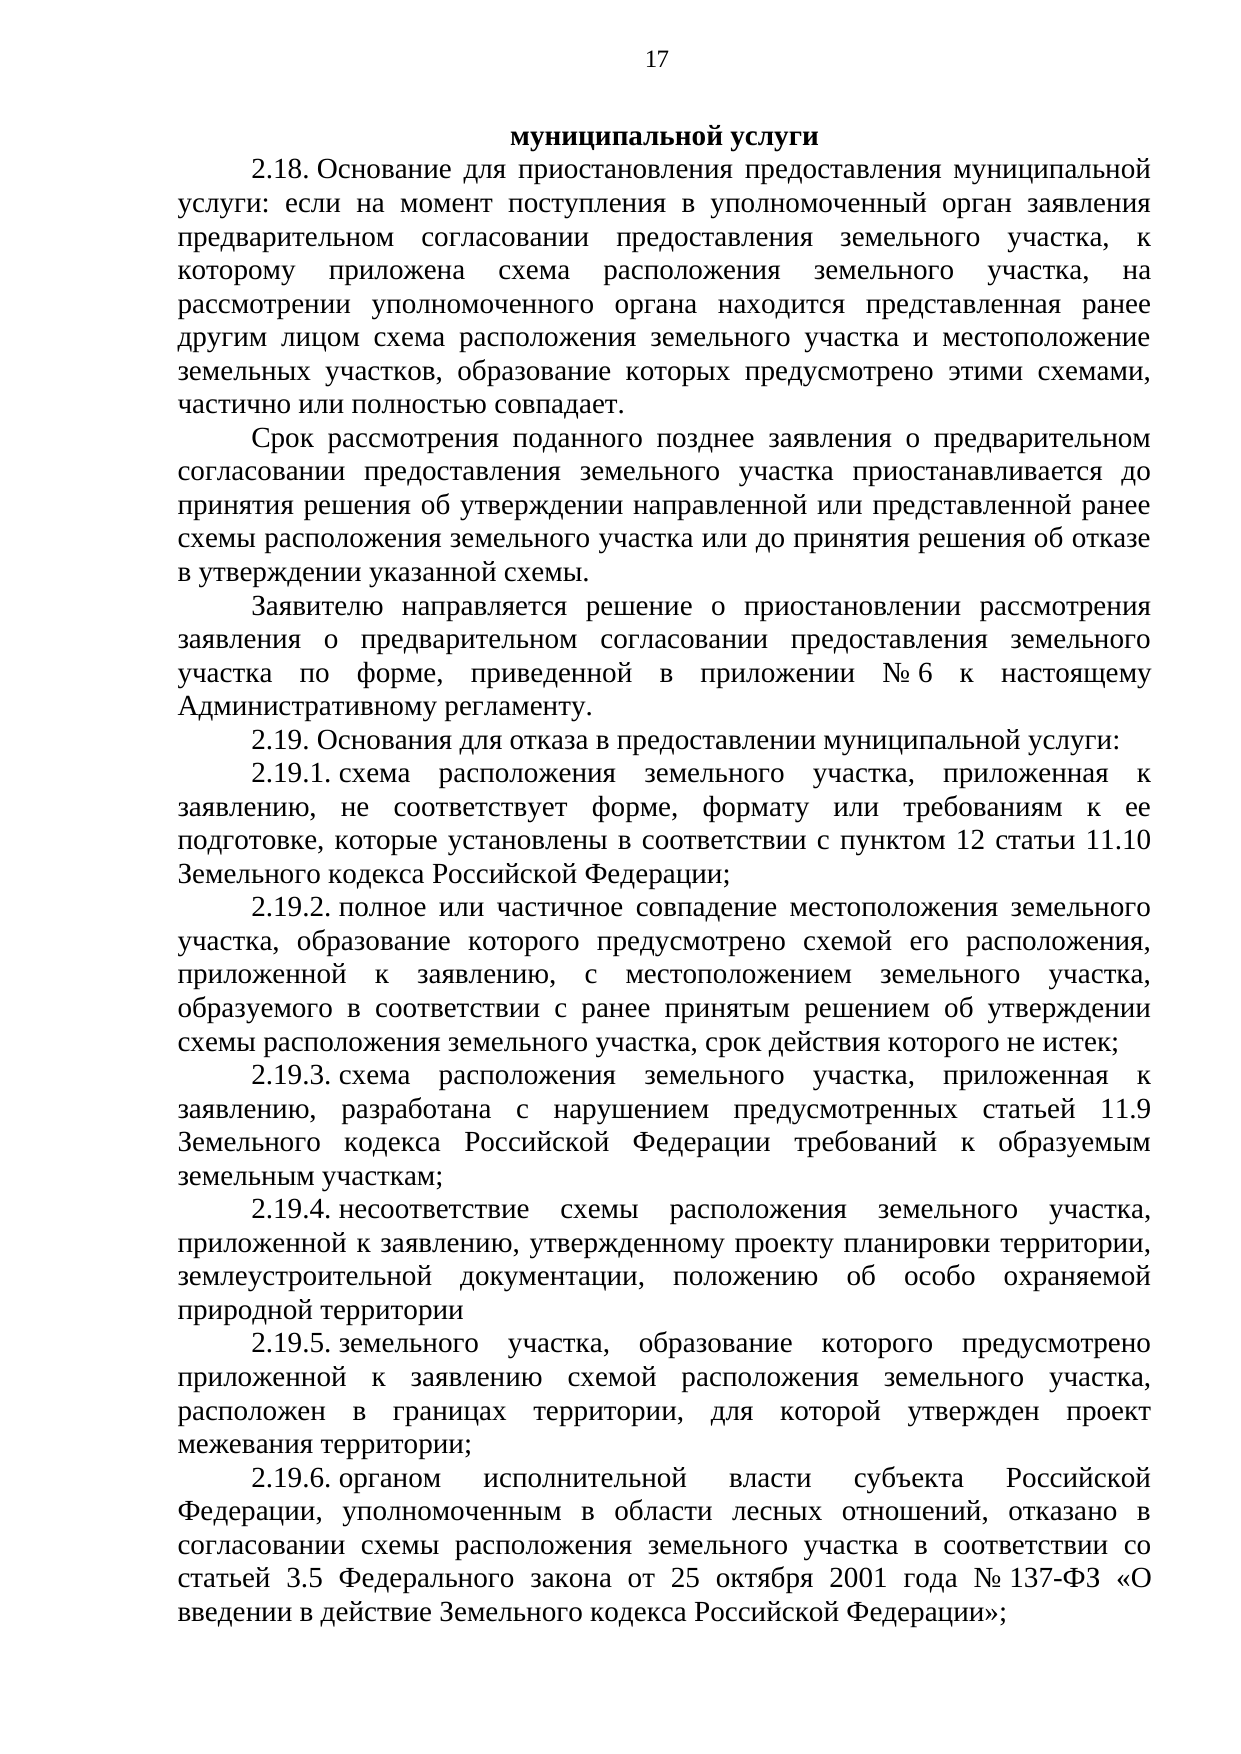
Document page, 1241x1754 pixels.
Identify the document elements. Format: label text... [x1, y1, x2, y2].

text 2.19.5. земельного участка, образование которого предусмотрено приложенной к заявлению схемой расположения земельного участка, расположен в границах территории, для которой утвержден проект межевания территории; [177, 1326, 1152, 1460]
text 2.18. Основание для приостановления предоставления муниципальной услуги: если на момент поступления в уполномоченный орган заявления предварительном согласовании предоставления земельного участка, к которому приложена схема расположения земельного участка, на рассмотрении уполномоченного органа находится представленная ранее другим лицом схема расположения земельного участка и местоположение земельных участков, образование которых предусмотрено этими схемами, частично или полностью совпадает. [177, 152, 1152, 420]
text Срок рассмотрения поданного позднее заявления о предварительном согласовании предоставления земельного участка приостанавливается до принятия решения об утверждении направленной или представленной ранее схемы расположения земельного участка или до принятия решения об отказе в утверждении указанной схемы. [177, 420, 1152, 588]
text Заявителю направляется решение о приостановлении рассмотрения заявления о предварительном согласовании предоставления земельного участка по форме, приведенной в приложении № 6 к настоящему Административному регламенту. [177, 588, 1152, 722]
text 2.19.2. полное или частичное совпадение местоположения земельного участка, образование которого предусмотрено схемой его расположения, приложенной к заявлению, с местоположением земельного участка, образуемого в соответствии с ранее принятым решением об утверждении схемы расположения земельного участка, срок действия которого не истек; [177, 889, 1152, 1057]
text 2.19. Основания для отказа в предоставлении муниципальной услуги: [177, 722, 1152, 755]
text 2.19.4. несоответствие схемы расположения земельного участка, приложенной к заявлению, утвержденному проекту планировки территории, землеустроительной документации, положению об особо охраняемой природной территории [177, 1191, 1152, 1326]
text 2.19.6. органом исполнительной власти субъекта Российской Федерации, уполномоченным в области лесных отношений, отказано в согласовании схемы расположения земельного участка в соответствии со статьей 3.5 Федерального закона от 25 октября 2001 года № 137-ФЗ «О введении в действие Земельного кодекса Российской Федерации»; [177, 1460, 1152, 1627]
text 2.19.3. схема расположения земельного участка, приложенная к заявлению, разработана с нарушением предусмотренных статьей 11.9 Земельного кодекса Российской Федерации требований к образуемым земельным участкам; [177, 1057, 1152, 1191]
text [177, 118, 1152, 152]
text 2.19.1. схема расположения земельного участка, приложенная к заявлению, не соответствует форме, формату или требованиям к ее подготовке, которые установлены в соответствии с пунктом 12 статьи 11.10 Земельного кодекса Российской Федерации; [177, 755, 1152, 889]
